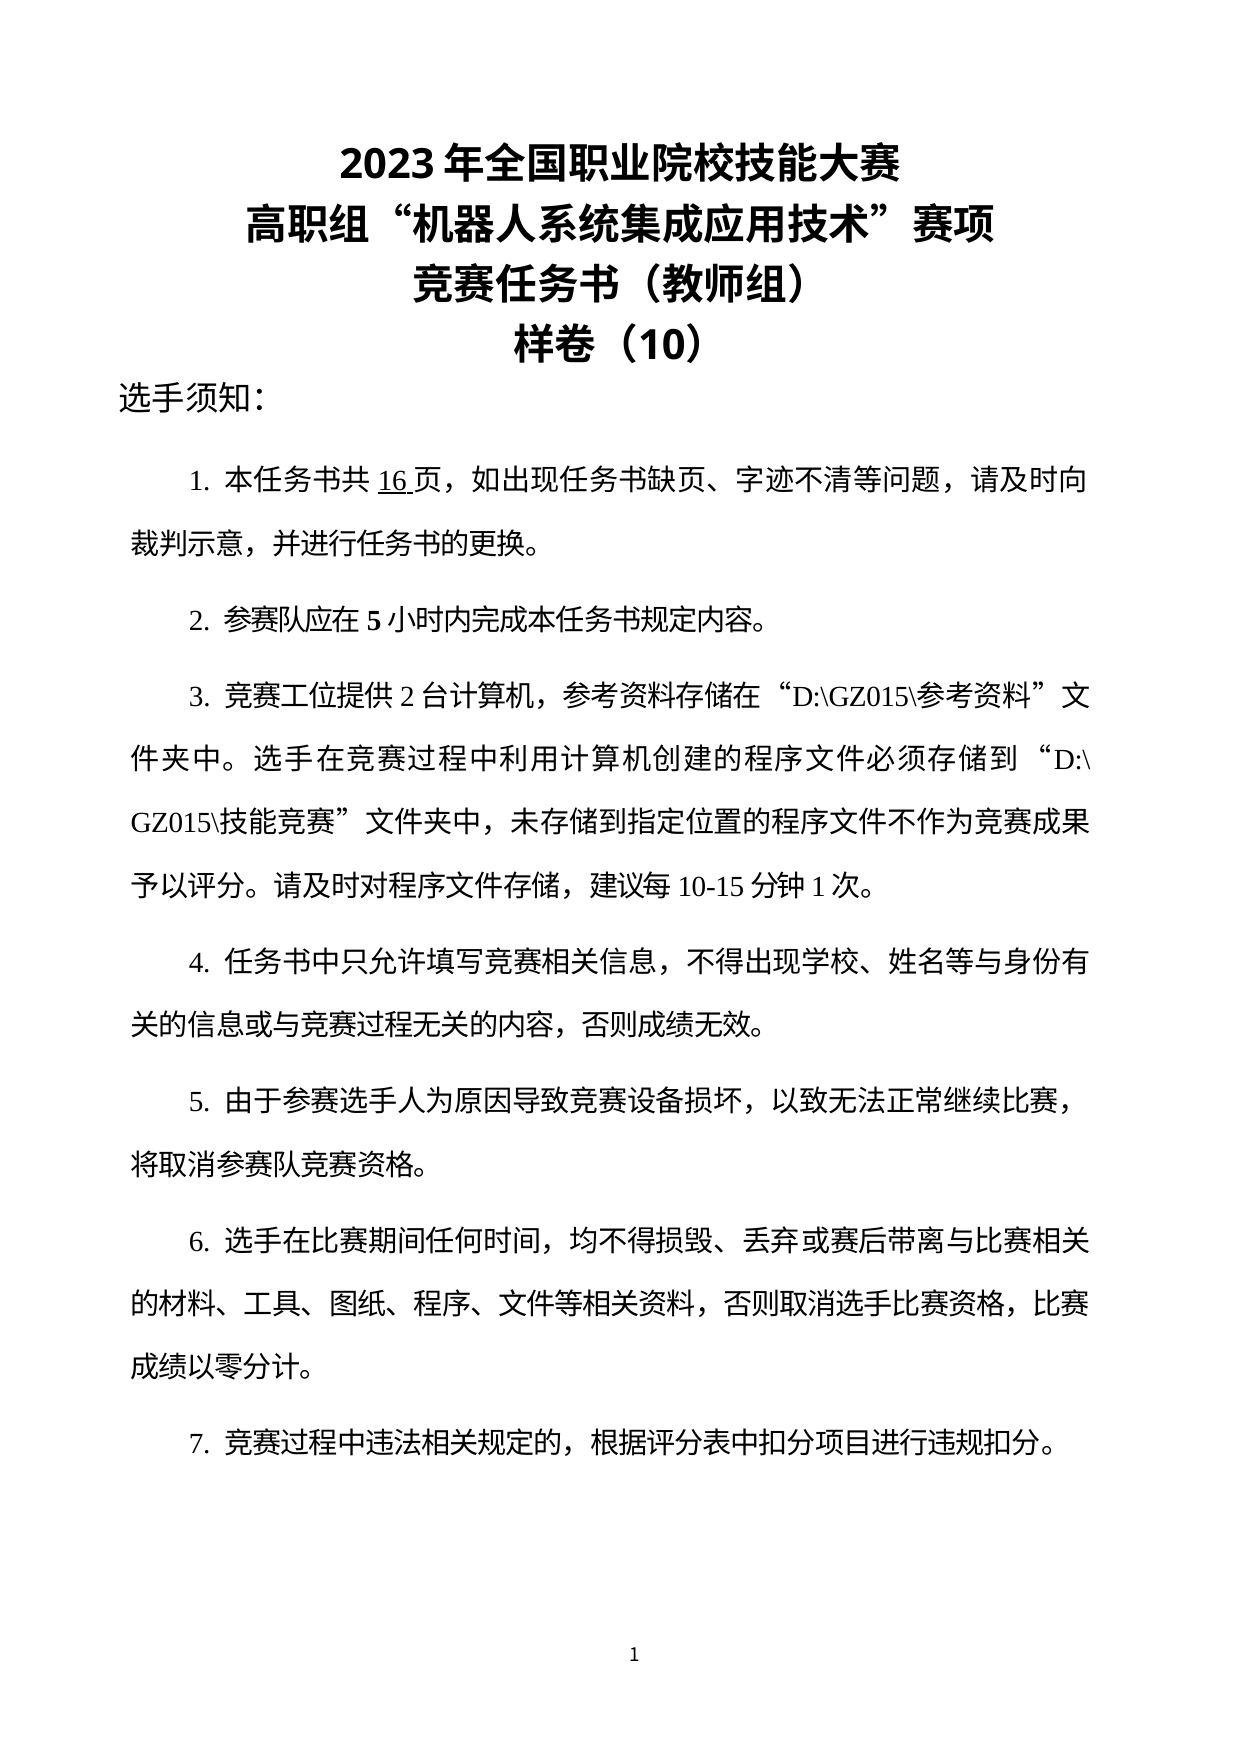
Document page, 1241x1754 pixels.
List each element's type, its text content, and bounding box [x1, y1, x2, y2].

text 高职组“机器人系统集成应用技术”赛项 [75, 191, 1165, 251]
list 选手在比赛期间任何时间，均不得损毁、丢弃或赛后带离与比赛相关的材料、工具、图纸、程序、文件等相关资料，否则取消选手比赛资格，比赛成绩以零分计。 [130, 1217, 1090, 1386]
list 本任务书共16页，如出现任务书缺页、字迹不清等问题，请及时向裁判示意，并进行任务书的更换。 [130, 457, 1091, 562]
text 竞赛任务书（教师组） [75, 251, 1165, 311]
list 任务书中只允许填写竞赛相关信息，不得出现学校、姓名等与身份有关的信息或与竞赛过程无关的内容，否则成绩无效。 [130, 938, 1091, 1044]
list 由于参赛选手人为原因导致竞赛设备损坏，以致无法正常继续比赛，将取消参赛队竞赛资格。 [130, 1078, 1090, 1183]
list 竞赛工位提供2台计算机，参考资料存储在“D:\GZ015\参考资料”文件夹中。选手在竞赛过程中利用计算机创建的程序文件必须存储到“D:\GZ015\技能竞赛”文件夹中，未存储到指定位置的程序文件不作为竞赛成果予以评分。请及时对程序文件存储，建议每10-15分钟1次。 [130, 672, 1091, 905]
text 2023年全国职业院校技能大赛 [75, 130, 1165, 191]
text 样卷（10） [75, 311, 1165, 372]
list 竞赛过程中违法相关规定的，根据评分表中扣分项目进行违规扣分。 [130, 1420, 1090, 1462]
text 选手须知： [118, 372, 1165, 420]
list 参赛队应在5小时内完成本任务书规定内容。 [188, 596, 1165, 638]
